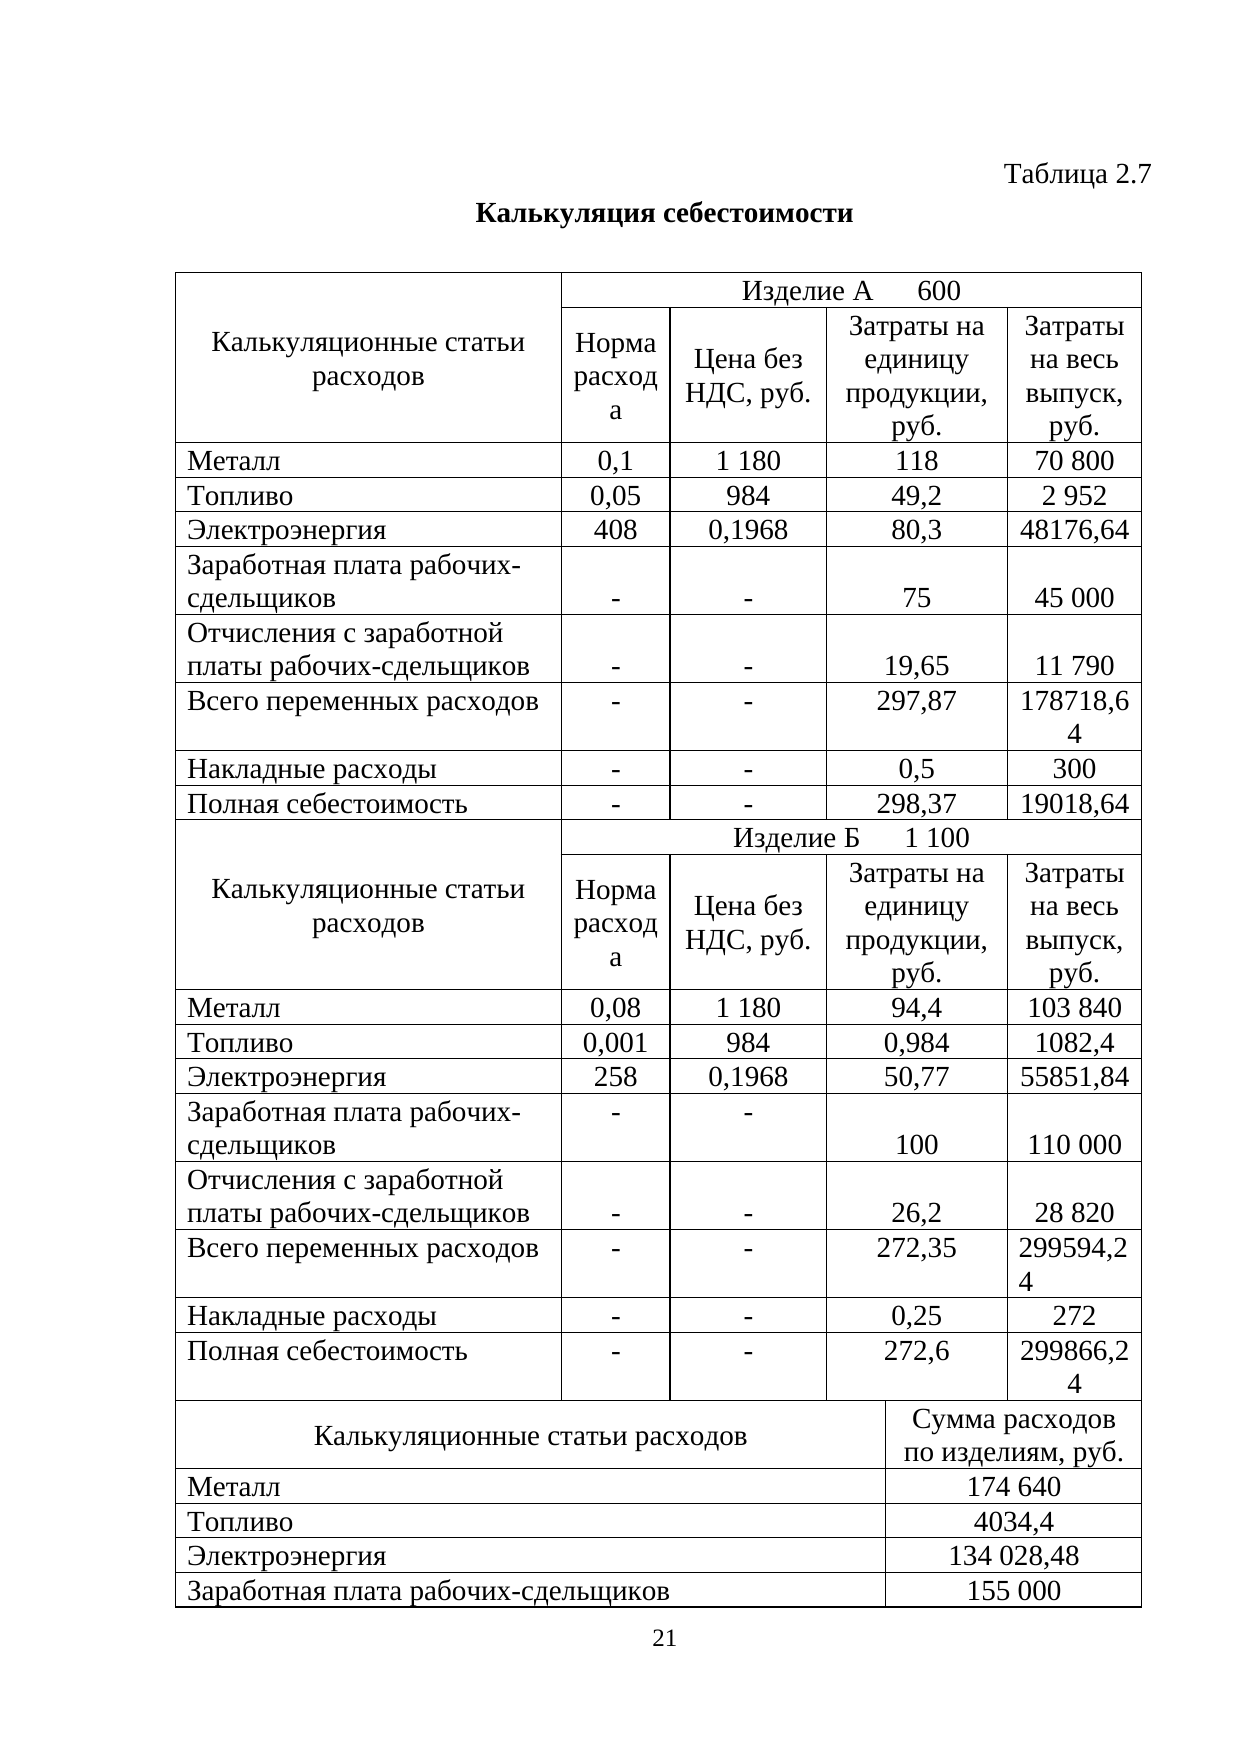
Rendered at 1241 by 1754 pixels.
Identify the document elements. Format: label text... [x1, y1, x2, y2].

table_cell - [671, 547, 826, 614]
table_cell Изделие Б 1 100 [562, 820, 1141, 854]
table_cell Отчисления с заработной платы рабочих-сдельщиков [176, 615, 561, 682]
table_cell 4034,4 [886, 1504, 1141, 1537]
table_cell 2 952 [1008, 478, 1141, 511]
table_cell 298,37 [827, 786, 1007, 819]
table_cell 0,1968 [671, 1059, 826, 1093]
table_cell - [562, 1333, 669, 1400]
table_cell 45 000 [1008, 547, 1141, 614]
table_cell - [562, 1298, 669, 1332]
table_cell 11 790 [1008, 615, 1141, 682]
table_cell - [562, 1162, 669, 1229]
table_cell 299866,24 [1008, 1333, 1141, 1400]
table_cell - [671, 1162, 826, 1229]
table_cell 134 028,48 [886, 1538, 1141, 1572]
table_cell 1 180 [671, 443, 826, 477]
table_cell Топливо [176, 1504, 885, 1537]
table_cell Металл [176, 1469, 885, 1503]
table_cell 0,984 [827, 1025, 1007, 1058]
table_cell Электроэнергия [176, 1059, 561, 1093]
table_cell Всего переменных расходов [176, 683, 561, 750]
table_cell 0,05 [562, 478, 669, 511]
table_cell - [671, 751, 826, 785]
table_cell - [562, 1230, 669, 1297]
table_header Изделие А 600 [562, 273, 1141, 307]
table_cell Всего переменных расходов [176, 1230, 561, 1297]
table_cell 984 [671, 478, 826, 511]
table_cell 110 000 [1008, 1094, 1141, 1161]
table_cell 1082,4 [1008, 1025, 1141, 1058]
table_cell 80,3 [827, 512, 1007, 546]
table_cell 174 640 [886, 1469, 1141, 1503]
table_cell 300 [1008, 751, 1141, 785]
table_cell 258 [562, 1059, 669, 1093]
table_cell 272,6 [827, 1333, 1007, 1400]
table_cell 28 820 [1008, 1162, 1141, 1229]
table_cell Электроэнергия [176, 1538, 885, 1572]
table_cell Затраты на весь выпуск, руб. [1008, 308, 1141, 442]
table_cell Металл [176, 990, 561, 1024]
table_cell Накладные расходы [176, 751, 561, 785]
table_cell - [562, 1094, 669, 1161]
table_cell 0,08 [562, 990, 669, 1024]
table_cell 100 [827, 1094, 1007, 1161]
table_cell - [562, 683, 669, 750]
table_cell Цена без НДС, руб. [671, 308, 826, 442]
table_cell 408 [562, 512, 669, 546]
table_cell Заработная плата рабочих-сдельщиков [176, 1094, 561, 1161]
table_cell 118 [827, 443, 1007, 477]
table_cell Отчисления с заработной платы рабочих-сдельщиков [176, 1162, 561, 1229]
table_cell 1 180 [671, 990, 826, 1024]
table_cell - [671, 786, 826, 819]
table_cell 0,1968 [671, 512, 826, 546]
table_cell 94,4 [827, 990, 1007, 1024]
table_cell 19018,64 [1008, 786, 1141, 819]
table_cell Накладные расходы [176, 1298, 561, 1332]
table_cell 75 [827, 547, 1007, 614]
table_cell 49,2 [827, 478, 1007, 511]
table_cell - [671, 1298, 826, 1332]
table_cell 0,001 [562, 1025, 669, 1058]
table_cell 48176,64 [1008, 512, 1141, 546]
table_cell 272 [1008, 1298, 1141, 1332]
table_cell Заработная плата рабочих-сдельщиков [176, 547, 561, 614]
table_cell 155 000 [886, 1573, 1141, 1606]
table_cell 984 [671, 1025, 826, 1058]
table_cell 0,5 [827, 751, 1007, 785]
table_cell - [671, 683, 826, 750]
table_cell 299594,24 [1008, 1230, 1141, 1297]
text Таблица 2.7 [177, 157, 1152, 190]
table_cell 297,87 [827, 683, 1007, 750]
table_cell Металл [176, 443, 561, 477]
table_cell 0,1 [562, 443, 669, 477]
table_cell 26,2 [827, 1162, 1007, 1229]
table_cell Калькуляционные статьи расходов [176, 1401, 885, 1468]
table_cell - [671, 615, 826, 682]
table_cell Сумма расходов по изделиям, руб. [886, 1401, 1141, 1468]
table_cell 70 800 [1008, 443, 1141, 477]
table_cell Норма расхода [562, 308, 669, 442]
table_cell - [671, 1094, 826, 1161]
table_cell Затраты на весь выпуск, руб. [1008, 855, 1141, 989]
table_cell - [562, 786, 669, 819]
table_header Калькуляционные статьи расходов [176, 273, 561, 442]
table_cell 55851,84 [1008, 1059, 1141, 1093]
table_cell 50,77 [827, 1059, 1007, 1093]
table_cell Топливо [176, 1025, 561, 1058]
table_cell Затраты на единицу продукции, руб. [827, 855, 1007, 989]
table_cell - [671, 1230, 826, 1297]
table_cell Полная себестоимость [176, 786, 561, 819]
table_cell 272,35 [827, 1230, 1007, 1297]
table_cell 178718,64 [1008, 683, 1141, 750]
text Калькуляция себестоимости [177, 195, 1152, 229]
table_cell Калькуляционные статьи расходов [176, 820, 561, 989]
table_cell - [562, 615, 669, 682]
table_cell Топливо [176, 478, 561, 511]
table_cell Заработная плата рабочих-сдельщиков [176, 1573, 885, 1606]
table_cell Цена без НДС, руб. [671, 855, 826, 989]
table_cell Норма расхода [562, 855, 669, 989]
table_cell - [562, 751, 669, 785]
table_cell 19,65 [827, 615, 1007, 682]
table_cell 0,25 [827, 1298, 1007, 1332]
table_cell Электроэнергия [176, 512, 561, 546]
table_cell Полная себестоимость [176, 1333, 561, 1400]
table_cell Затраты на единицу продукции, руб. [827, 308, 1007, 442]
table_cell 103 840 [1008, 990, 1141, 1024]
table_cell - [562, 547, 669, 614]
table_cell - [671, 1333, 826, 1400]
